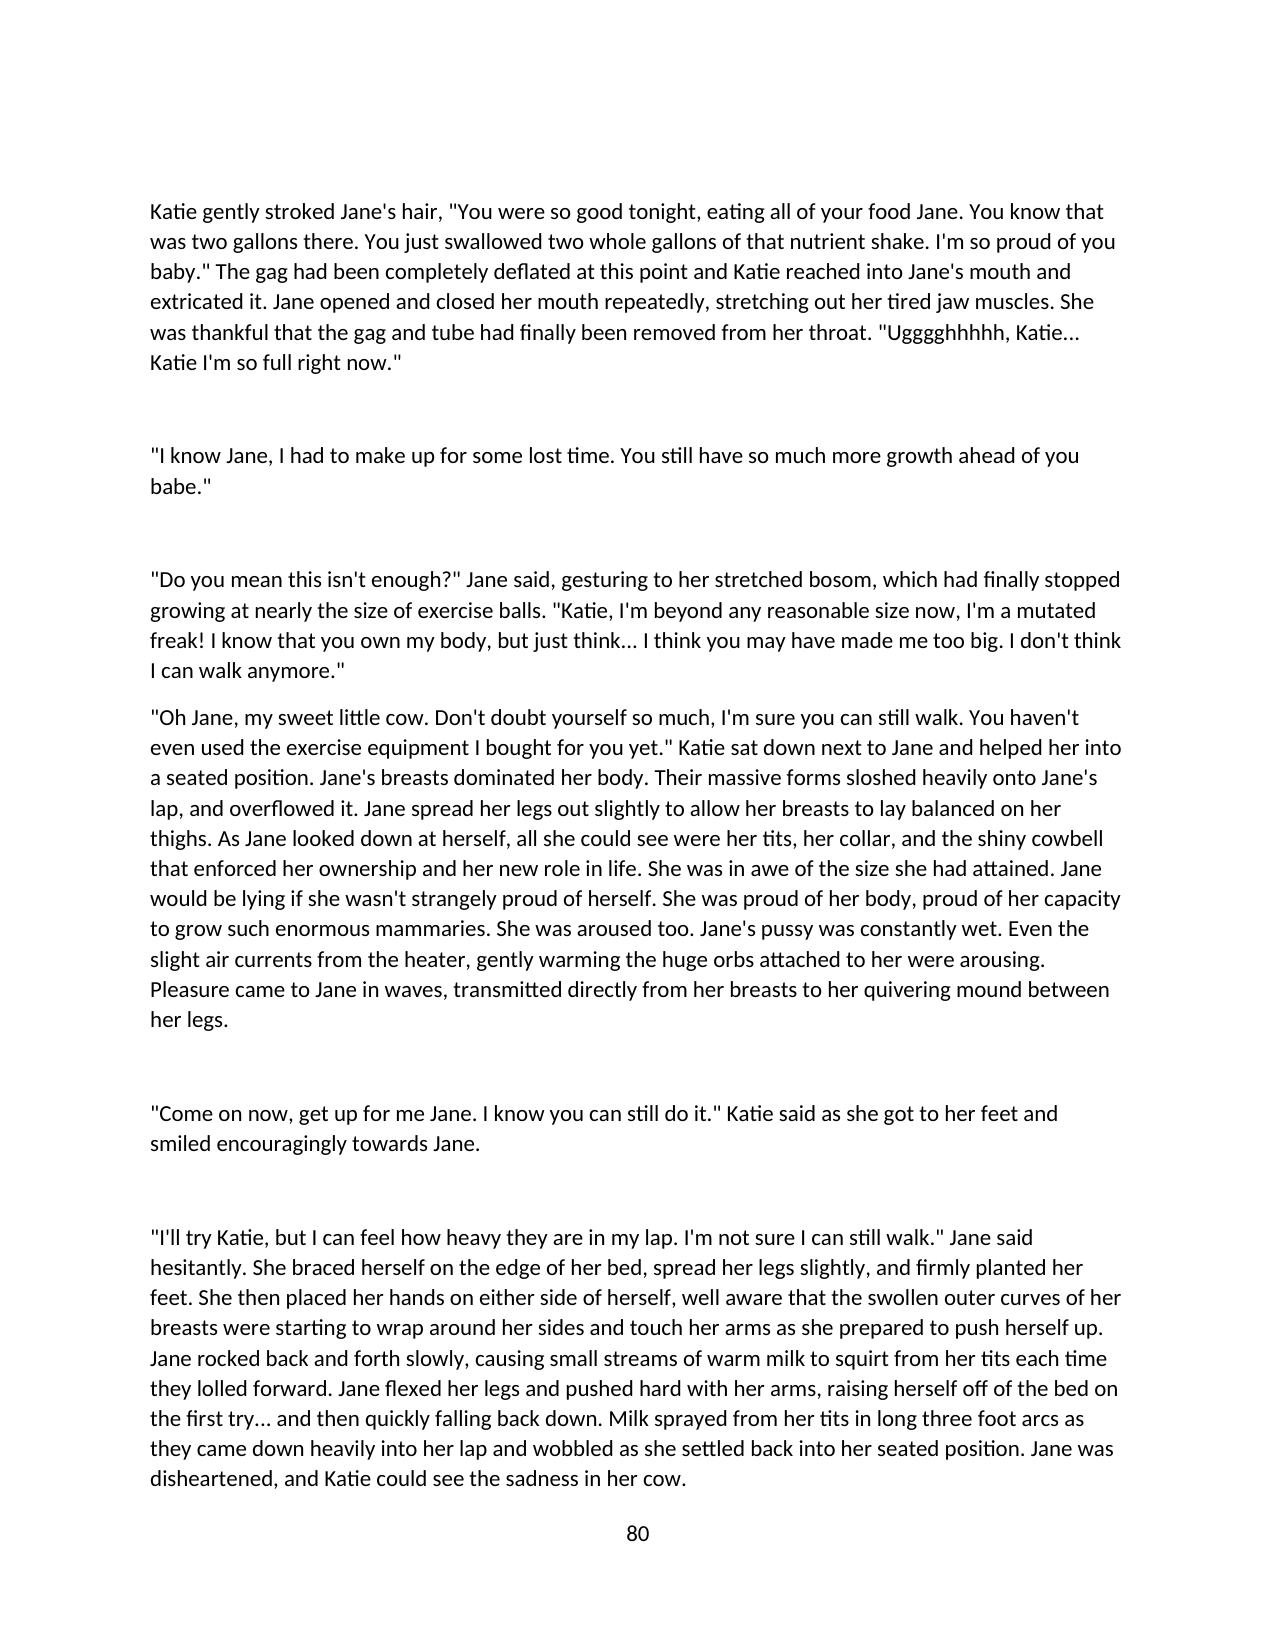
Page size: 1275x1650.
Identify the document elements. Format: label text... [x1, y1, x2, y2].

text "I'll try Katie, but I can feel how heavy they are in my lap. I'm not sure I can still walk." Jane said hesitantly. She braced herself on the edge of her bed, spread her legs slightly, and firmly planted her feet. She then placed her hands on either side of herself, well aware that the swollen outer curves of her breasts were starting to wrap around her sides and touch her arms as she prepared to push herself up. Jane rocked back and forth slowly, causing small streams of warm milk to squirt from her tits each time they lolled forward. Jane flexed her legs and pushed hard with her arms, raising herself off of the bed on the first try... and then quickly falling back down. Milk sprayed from her tits in long three foot arcs as they came down heavily into her lap and wobbled as she settled back into her seated position. Jane was disheartened, and Katie could see the sadness in her cow. [150, 1223, 1125, 1493]
text "Do you mean this isn't enough?" Jane said, gesturing to her stretched bosom, which had finally stopped growing at nearly the size of exercise balls. "Katie, I'm beyond any reasonable size now, I'm a mutated freak! I know that you own my body, but just think... I think you may have made me too big. I don't think I can walk anymore." [150, 566, 1125, 684]
text "Oh Jane, my sweet little cow. Don't doubt yourself so much, I'm sure you can still walk. You haven't even used the exercise equipment I bought for you yet." Katie sat down next to Jane and helped her into a seated position. Jane's breasts dominated her body. Their massive forms sloshed heavily onto Jane's lap, and overflowed it. Jane spread her legs out slightly to allow her breasts to lay balanced on her thighs. As Jane looked down at herself, all she could see were her tits, her collar, and the shiny cowbell that enforced her ownership and her new role in life. She was in awe of the size she had attained. Jane would be lying if she wasn't strangely proud of herself. She was proud of her body, proud of her capacity to grow such enormous mammaries. She was aroused too. Jane's pussy was constantly wet. Even the slight air currents from the heater, gently warming the huge orbs attached to her were arousing. Pleasure came to Jane in waves, transmitted directly from her breasts to her quivering mound between her legs. [150, 703, 1125, 1033]
text "I know Jane, I had to make up for some lost time. You still have so much more growth ahead of you babe." [150, 442, 1125, 500]
text Katie gently stroked Jane's hair, "You were so good tonight, eating all of your food Jane. You know that was two gallons there. You just swallowed two whole gallons of that nutrient shake. I'm so proud of you baby." The gag had been completely deflated at this point and Katie reached into Jane's mouth and extricated it. Jane opened and closed her mouth repeatedly, stretching out her tired jaw muscles. She was thankful that the gag and tube had finally been removed from her throat. "Ugggghhhhh, Katie... Katie I'm so full right now." [150, 197, 1125, 376]
text "Come on now, get up for me Jane. I know you can still do it." Katie said as she got to her feet and smiled encouragingly towards Jane. [150, 1099, 1125, 1157]
